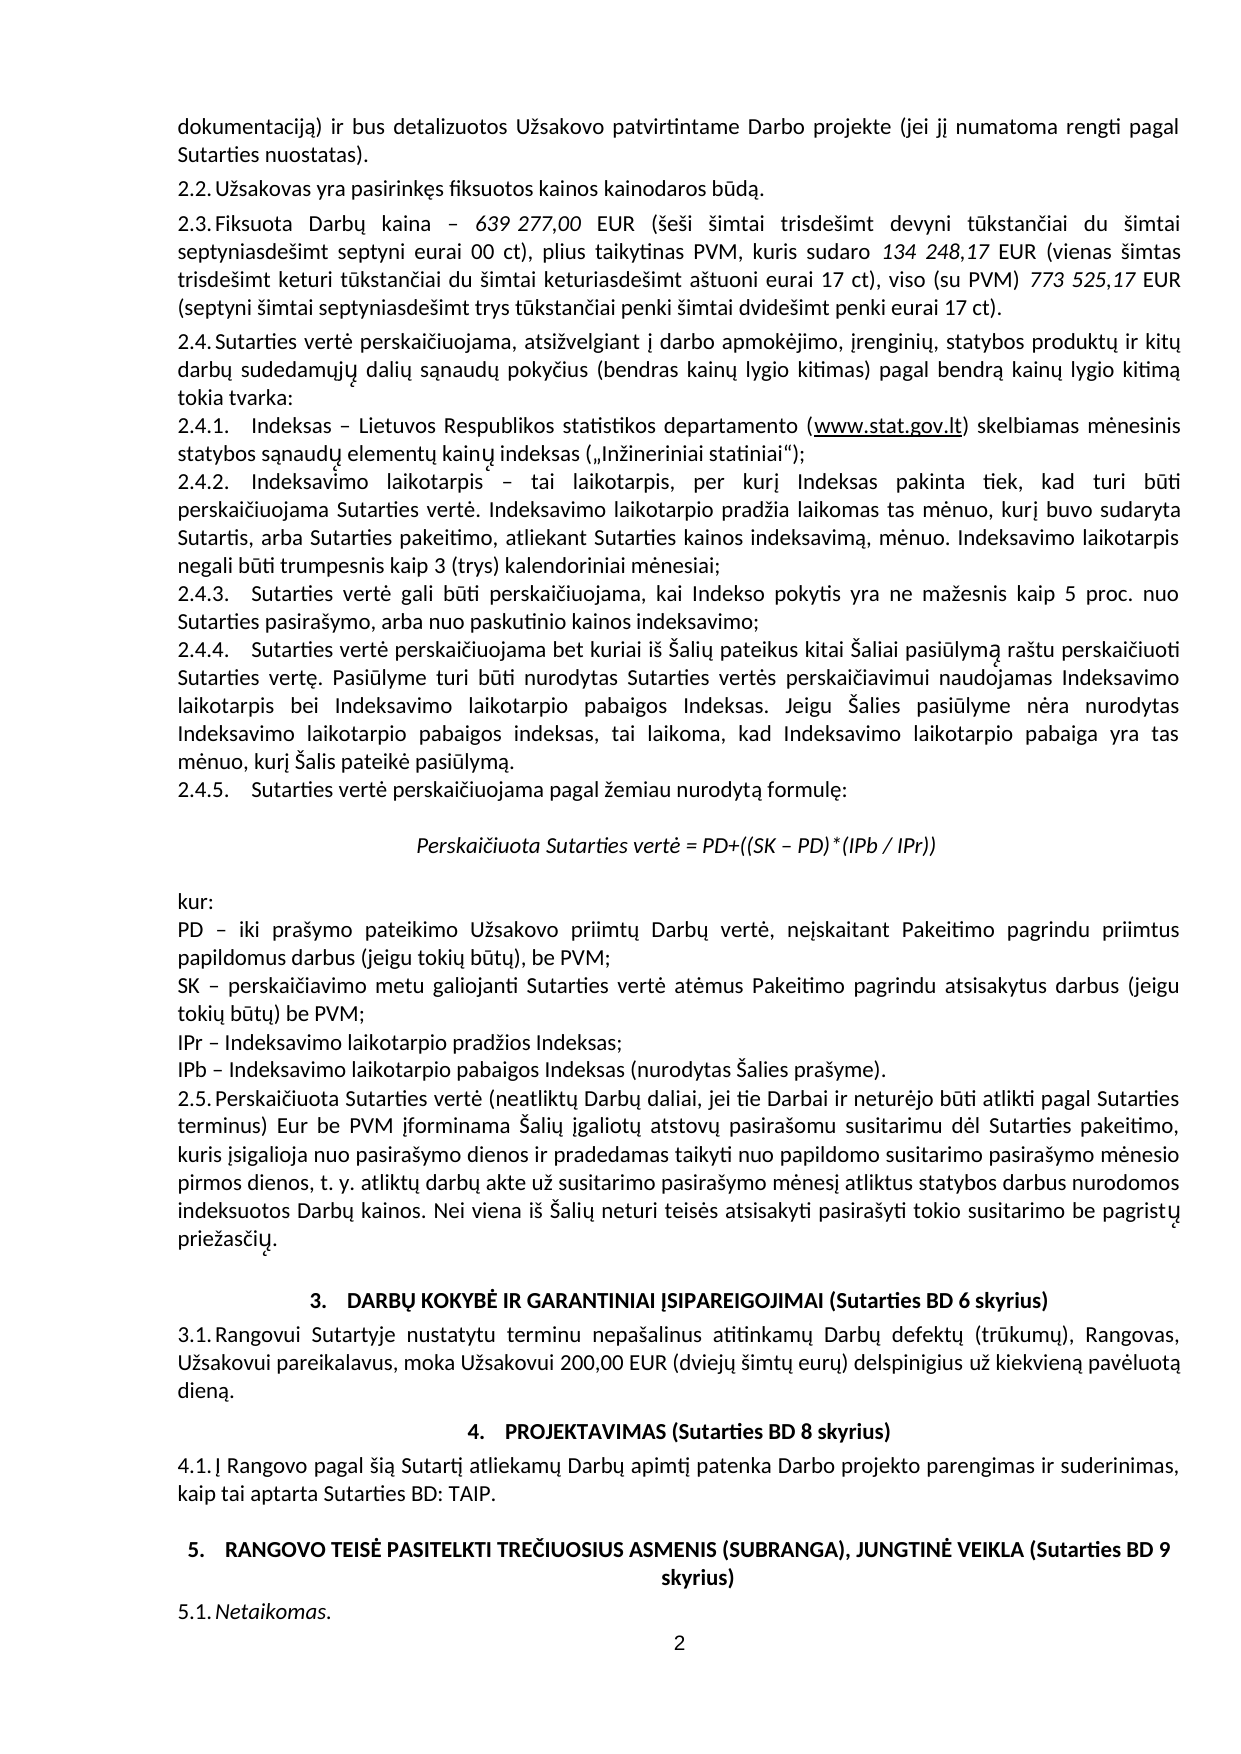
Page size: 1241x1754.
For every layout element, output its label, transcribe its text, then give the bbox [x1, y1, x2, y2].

list Indeksas – Lietuvos Respublikos statistikos departamento (www.stat.gov.lt) skelbiamas mėnesinis statybos sąnaudų̨ elementų kainų̨ indeksas („Inžineriniai statiniai“); [177, 411, 1181, 467]
list Sutarties vertė perskaičiuojama pagal žemiau nurodytą formulę: [177, 775, 1181, 803]
list Rangovui Sutartyje nustatytu terminu nepašalinus atitinkamų Darbų defektų (trūkumų), Rangovas, Užsakovui pareikalavus, moka Užsakovui 200,00 EUR (dviejų šimtų eurų) delspinigius už kiekvieną pavėluotą dieną. [177, 1320, 1181, 1404]
list Indeksavimo laikotarpis – tai laikotarpis, per kurį Indeksas pakinta tiek, kad turi būti perskaičiuojama Sutarties vertė. Indeksavimo laikotarpio pradžia laikomas tas mėnuo, kurį buvo sudaryta Sutartis, arba Sutarties pakeitimo, atliekant Sutarties kainos indeksavimą, mėnuo. Indeksavimo laikotarpis negali būti trumpesnis kaip 3 (trys) kalendoriniai mėnesiai; [177, 467, 1181, 579]
list PROJEKTAVIMAS (Sutarties BD 8 skyrius) [177, 1417, 1181, 1445]
list Sutarties vertė perskaičiuojama bet kuriai iš Šalių pateikus kitai Šaliai pasiūlymą̨ raštu perskaičiuoti Sutarties vertę. Pasiūlyme turi būti nurodytas Sutarties vertės perskaičiavimui naudojamas Indeksavimo laikotarpis bei Indeksavimo laikotarpio pabaigos Indeksas. Jeigu Šalies pasiūlyme nėra nurodytas Indeksavimo laikotarpio pabaigos indeksas, tai laikoma, kad Indeksavimo laikotarpio pabaiga yra tas mėnuo, kurį Šalis pateikė pasiūlymą. [177, 635, 1181, 775]
list Netaikomas. [177, 1597, 1181, 1626]
text Perskaičiuota Sutarties vertė = PD+((SK – PD)*(IPb / IPr)) [177, 831, 1181, 859]
list Sutarties vertė perskaičiuojama, atsižvelgiant į darbo apmokėjimo, įrenginių, statybos produktų ir kitų darbų sudedamųjų̨ dalių sąnaudų pokyčius (bendras kainų lygio kitimas) pagal bendrą kainų lygio kitimą tokia tvarka: [177, 327, 1181, 411]
list Perskaičiuota Sutarties vertė (neatliktų Darbų daliai, jei tie Darbai ir neturėjo būti atlikti pagal Sutarties terminus) Eur be PVM įforminama Šalių įgaliotų atstovų pasirašomu susitarimu dėl Sutarties pakeitimo, kuris įsigalioja nuo pasirašymo dienos ir pradedamas taikyti nuo papildomo susitarimo pasirašymo mėnesio pirmos dienos, t. y. atliktų darbų akte už susitarimo pasirašymo mėnesį atliktus statybos darbus nurodomos indeksuotos Darbų kainos. Nei viena iš Šalių neturi teisės atsisakyti pasirašyti tokio susitarimo be pagristų̨ priežasčių̨. [177, 1084, 1181, 1252]
text PD – iki prašymo pateikimo Užsakovo priimtų Darbų vertė, neįskaitant Pakeitimo pagrindu priimtus papildomus darbus (jeigu tokių būtų), be PVM; [177, 916, 1181, 972]
list Sutarties vertė gali būti perskaičiuojama, kai Indekso pokytis yra ne mažesnis kaip 5 proc. nuo Sutarties pasirašymo, arba nuo paskutinio kainos indeksavimo; [177, 579, 1181, 635]
text IPb – Indeksavimo laikotarpio pabaigos Indeksas (nurodytas Šalies prašyme). [177, 1056, 1181, 1084]
list Fiksuota Darbų kaina – 639 277,00 EUR (šeši šimtai trisdešimt devyni tūkstančiai du šimtai septyniasdešimt septyni eurai 00 ct), plius taikytinas PVM, kuris sudaro 134 248,17 EUR (vienas šimtas trisdešimt keturi tūkstančiai du šimtai keturiasdešimt aštuoni eurai 17 ct), viso (su PVM) 773 525,17 EUR (septyni šimtai septyniasdešimt trys tūkstančiai penki šimtai dvidešimt penki eurai 17 ct). [177, 209, 1181, 321]
text SK – perskaičiavimo metu galiojanti Sutarties vertė atėmus Pakeitimo pagrindu atsisakytus darbus (jeigu tokių būtų) be PVM; [177, 972, 1181, 1028]
text IPr – Indeksavimo laikotarpio pradžios Indeksas; [177, 1028, 1181, 1056]
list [177, 112, 1181, 168]
list Užsakovas yra pasirinkęs fiksuotos kainos kainodaros būdą. [177, 174, 1181, 202]
list Į Rangovo pagal šią Sutartį atliekamų Darbų apimtį patenka Darbo projekto parengimas ir suderinimas, kaip tai aptarta Sutarties BD: TAIP. [177, 1451, 1181, 1507]
list RANGOVO TEISĖ PASITELKTI TREČIUOSIUS ASMENIS (SUBRANGA), JUNGTINĖ VEIKLA (Sutarties BD 9 skyrius) [177, 1535, 1181, 1591]
text kur: [177, 887, 1181, 916]
list DARBŲ KOKYBĖ IR GARANTINIAI ĮSIPAREIGOJIMAI (Sutarties BD 6 skyrius) [177, 1286, 1181, 1314]
